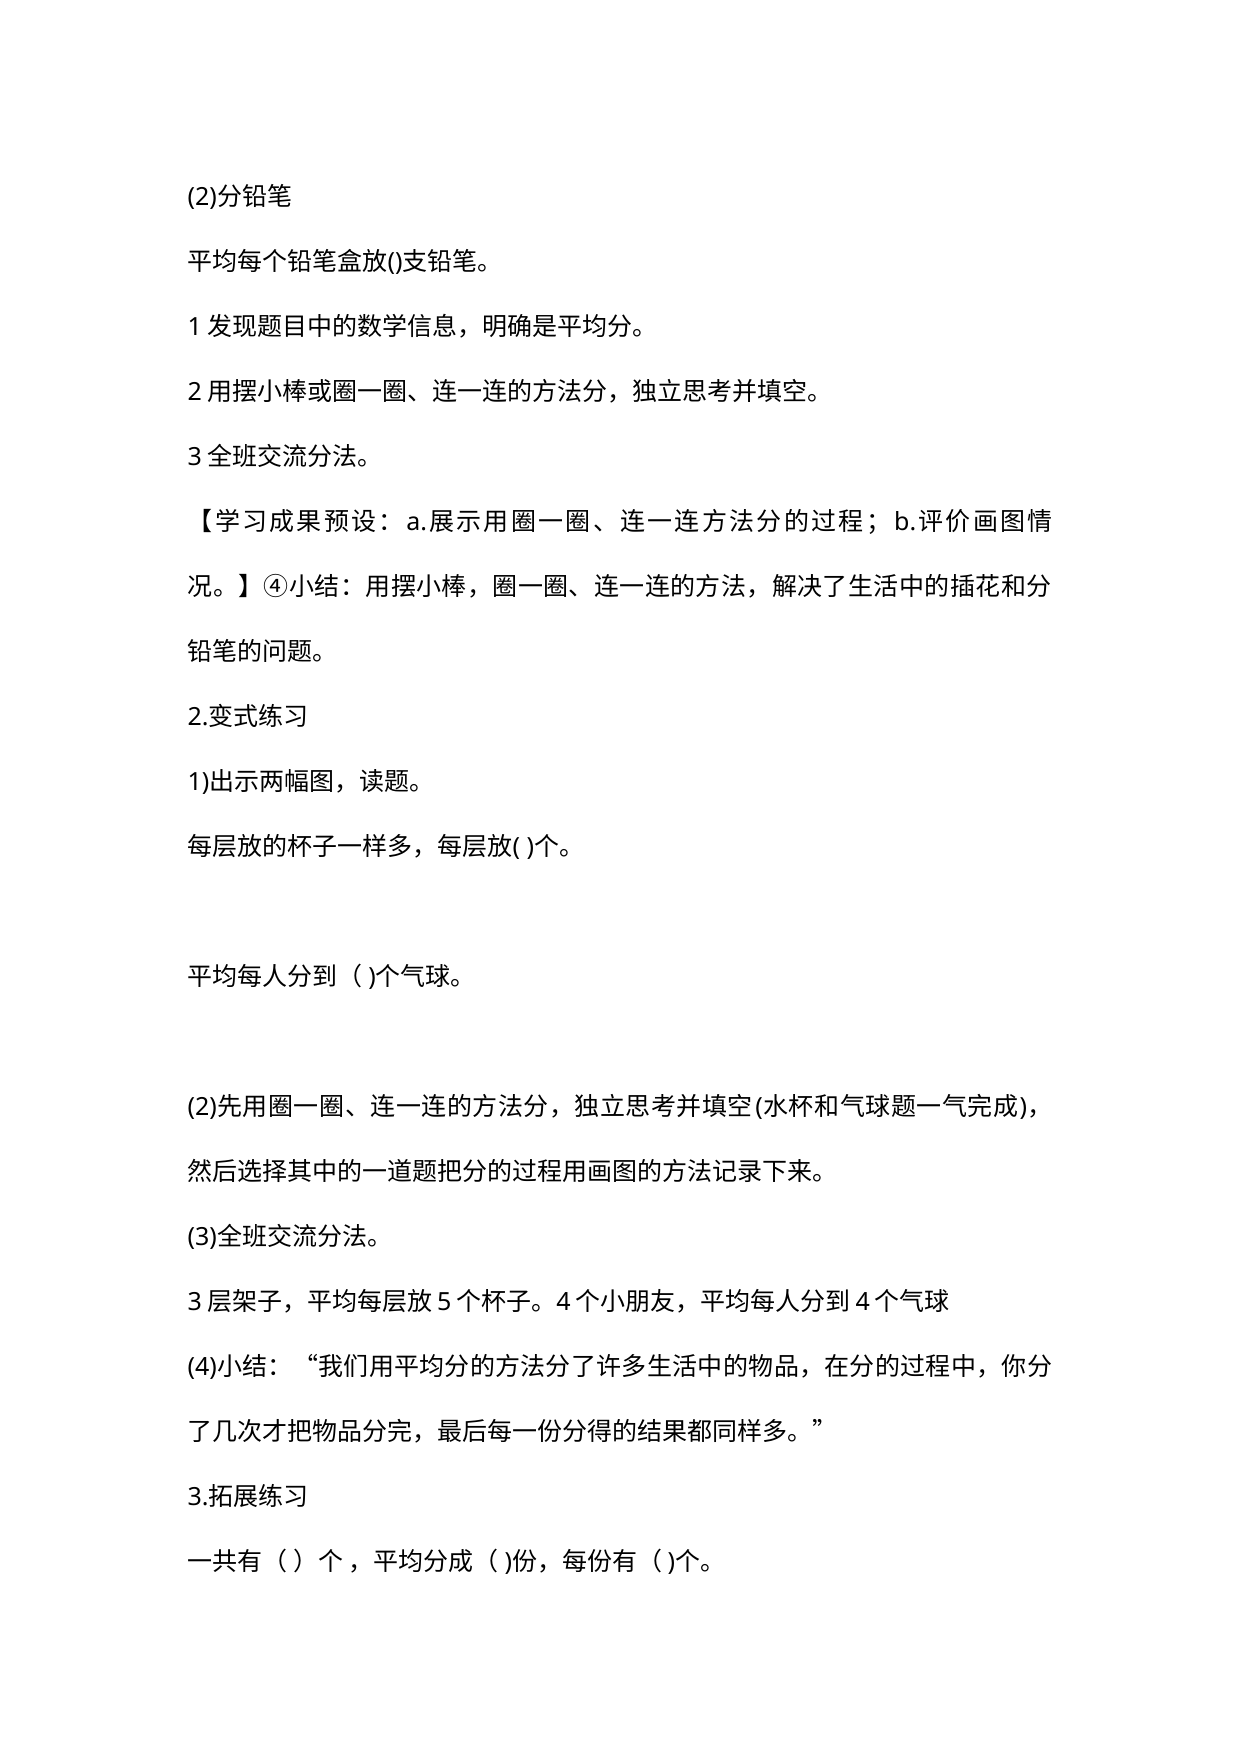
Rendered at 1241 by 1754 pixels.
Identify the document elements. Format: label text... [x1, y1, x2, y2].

text 一共有（ ）个 ，平均分成（ )份，每份有（ )个。 [187, 1527, 1053, 1592]
text 每层放的杯子一样多，每层放( )个。 [187, 812, 1053, 877]
text (4)小结：“我们用平均分的方法分了许多生活中的物品，在分的过程中，你分了几次才把物品分完，最后每一份分得的结果都同样多。” [187, 1332, 1053, 1462]
text (2)分铅笔 [187, 162, 1053, 227]
text (2)先用圈一圈、连一连的方法分，独立思考并填空(水杯和气球题一气完成)，然后选择其中的一道题把分的过程用画图的方法记录下来。 [187, 1072, 1053, 1202]
text 3全班交流分法。 [187, 422, 1053, 487]
text 2用摆小棒或圈一圈、连一连的方法分，独立思考并填空。 [187, 357, 1053, 422]
text 【学习成果预设：a.展示用圈一圈、连一连方法分的过程；b.评价画图情况。】④小结：用摆小棒，圈一圈、连一连的方法，解决了生活中的插花和分铅笔的问题。 [187, 487, 1053, 682]
text 1发现题目中的数学信息，明确是平均分。 [187, 292, 1053, 357]
text 3层架子，平均每层放5个杯子。4个小朋友，平均每人分到4个气球 [187, 1267, 1053, 1332]
text (3)全班交流分法。 [187, 1202, 1053, 1267]
text 2.变式练习 [187, 682, 1053, 747]
text 平均每个铅笔盒放()支铅笔。 [187, 227, 1053, 292]
text 平均每人分到（ )个气球。 [187, 942, 1053, 1007]
text 1)出示两幅图，读题。 [187, 747, 1053, 812]
text 3.拓展练习 [187, 1462, 1053, 1527]
